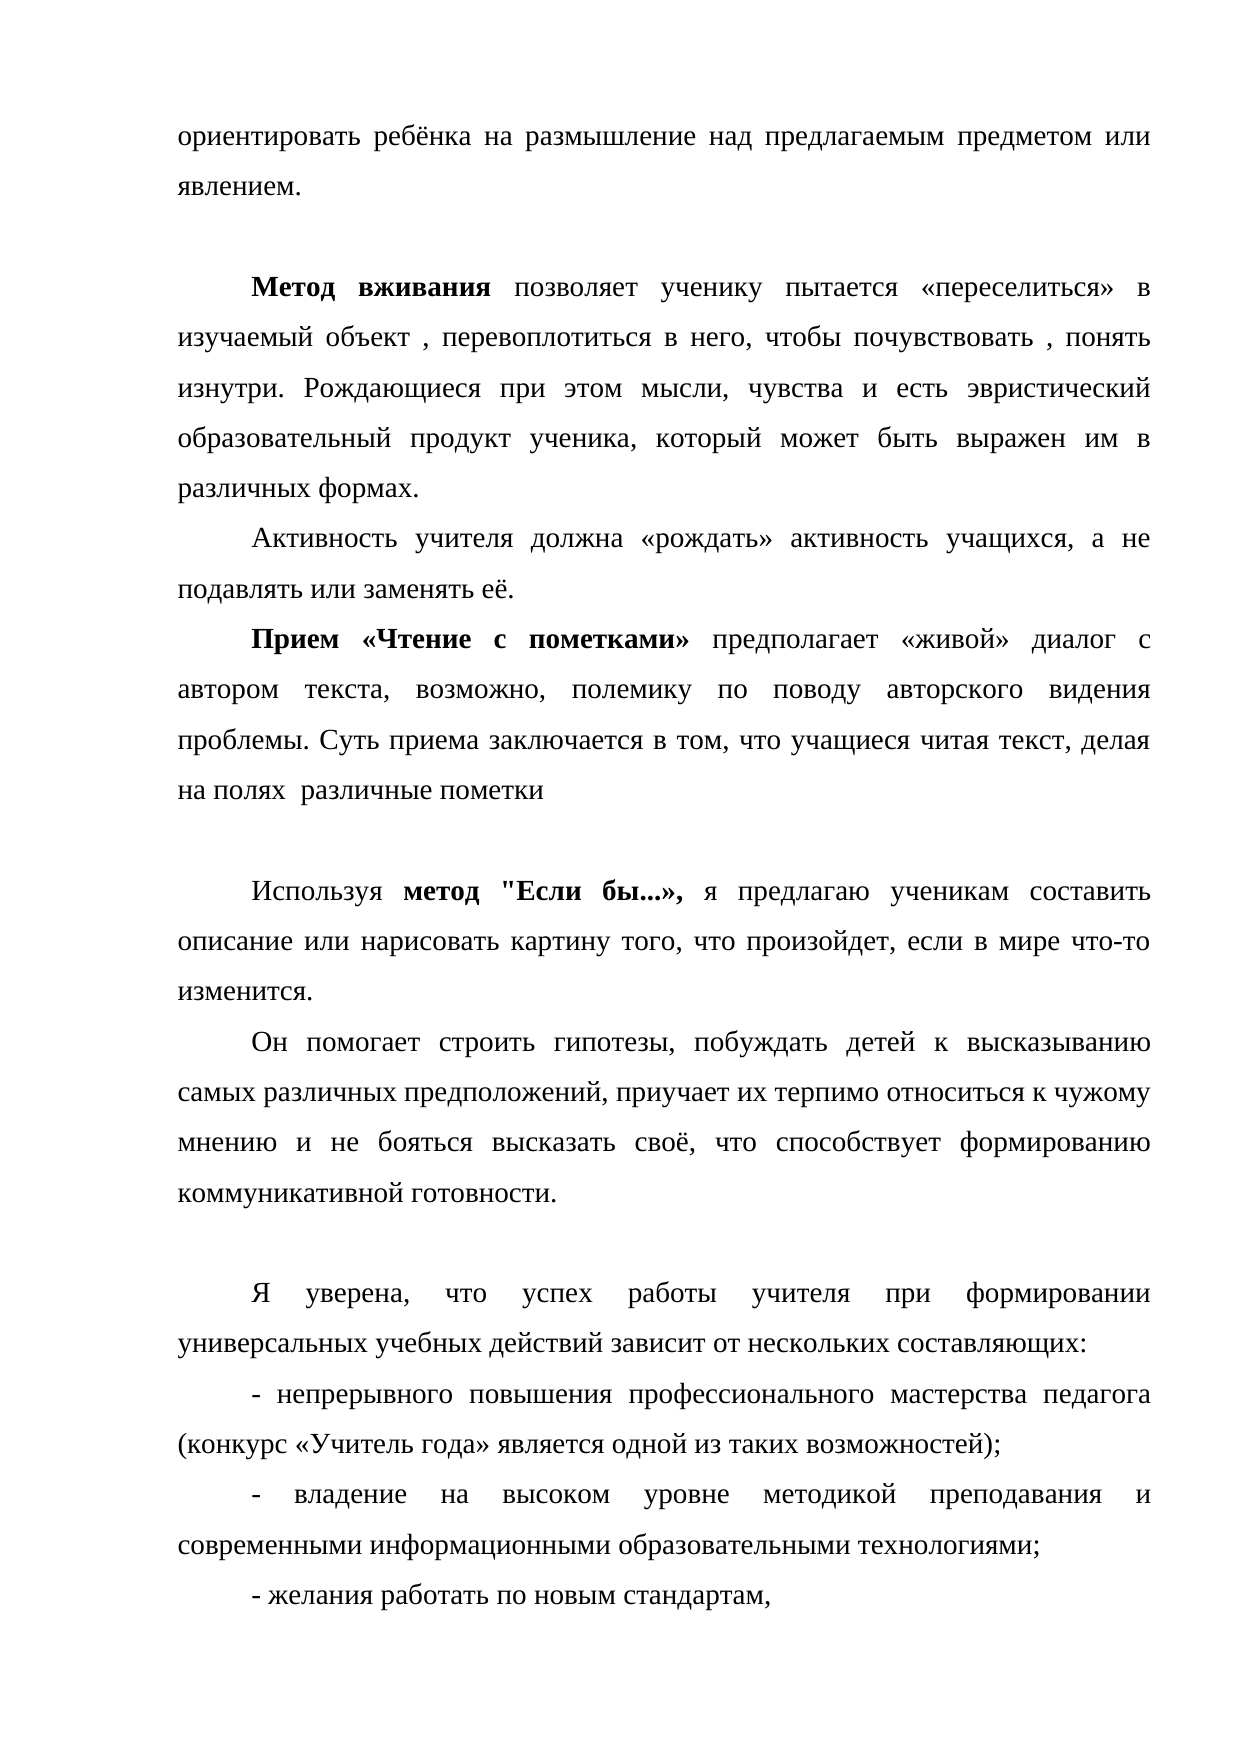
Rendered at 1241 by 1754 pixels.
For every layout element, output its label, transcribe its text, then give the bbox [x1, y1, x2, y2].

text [177, 118, 1152, 202]
text - желания работать по новым стандартам, [177, 1577, 1152, 1611]
text Он помогает строить гипотезы, побуждать детей к высказыванию самых различных предположений, приучает их терпимо относиться к чужому мнению и не бояться высказать своё, что способствует формированию коммуникативной готовности. [177, 1024, 1152, 1208]
text Используя метод "Если бы...», я предлагаю ученикам составить описание или нарисовать картину того, что произойдет, если в мире что-то изменится. [177, 873, 1152, 1007]
text Активность учителя должна «рождать» активность учащихся, а не подавлять или заменять её. [177, 521, 1152, 604]
text Я уверена, что успех работы учителя при формировании универсальных учебных действий зависит от нескольких составляющих: [177, 1275, 1152, 1359]
text Метод вживания позволяет ученику пытается «переселиться» в изучаемый объект , перевоплотиться в него, чтобы почувствовать , понять изнутри. Рождающиеся при этом мысли, чувства и есть эвристический образовательный продукт ученика, который может быть выражен им в различных формах. [177, 269, 1152, 504]
text - непрерывного повышения профессионального мастерства педагога (конкурс «Учитель года» является одной из таких возможностей); [177, 1376, 1152, 1460]
text Прием «Чтение с пометками» предполагает «живой» диалог с автором текста, возможно, полемику по поводу авторского видения проблемы. Суть приема заключается в том, что учащиеся читая текст, делая на полях различные пометки [177, 621, 1152, 806]
text - владение на высоком уровне методикой преподавания и современными информационными образовательными технологиями; [177, 1477, 1152, 1560]
